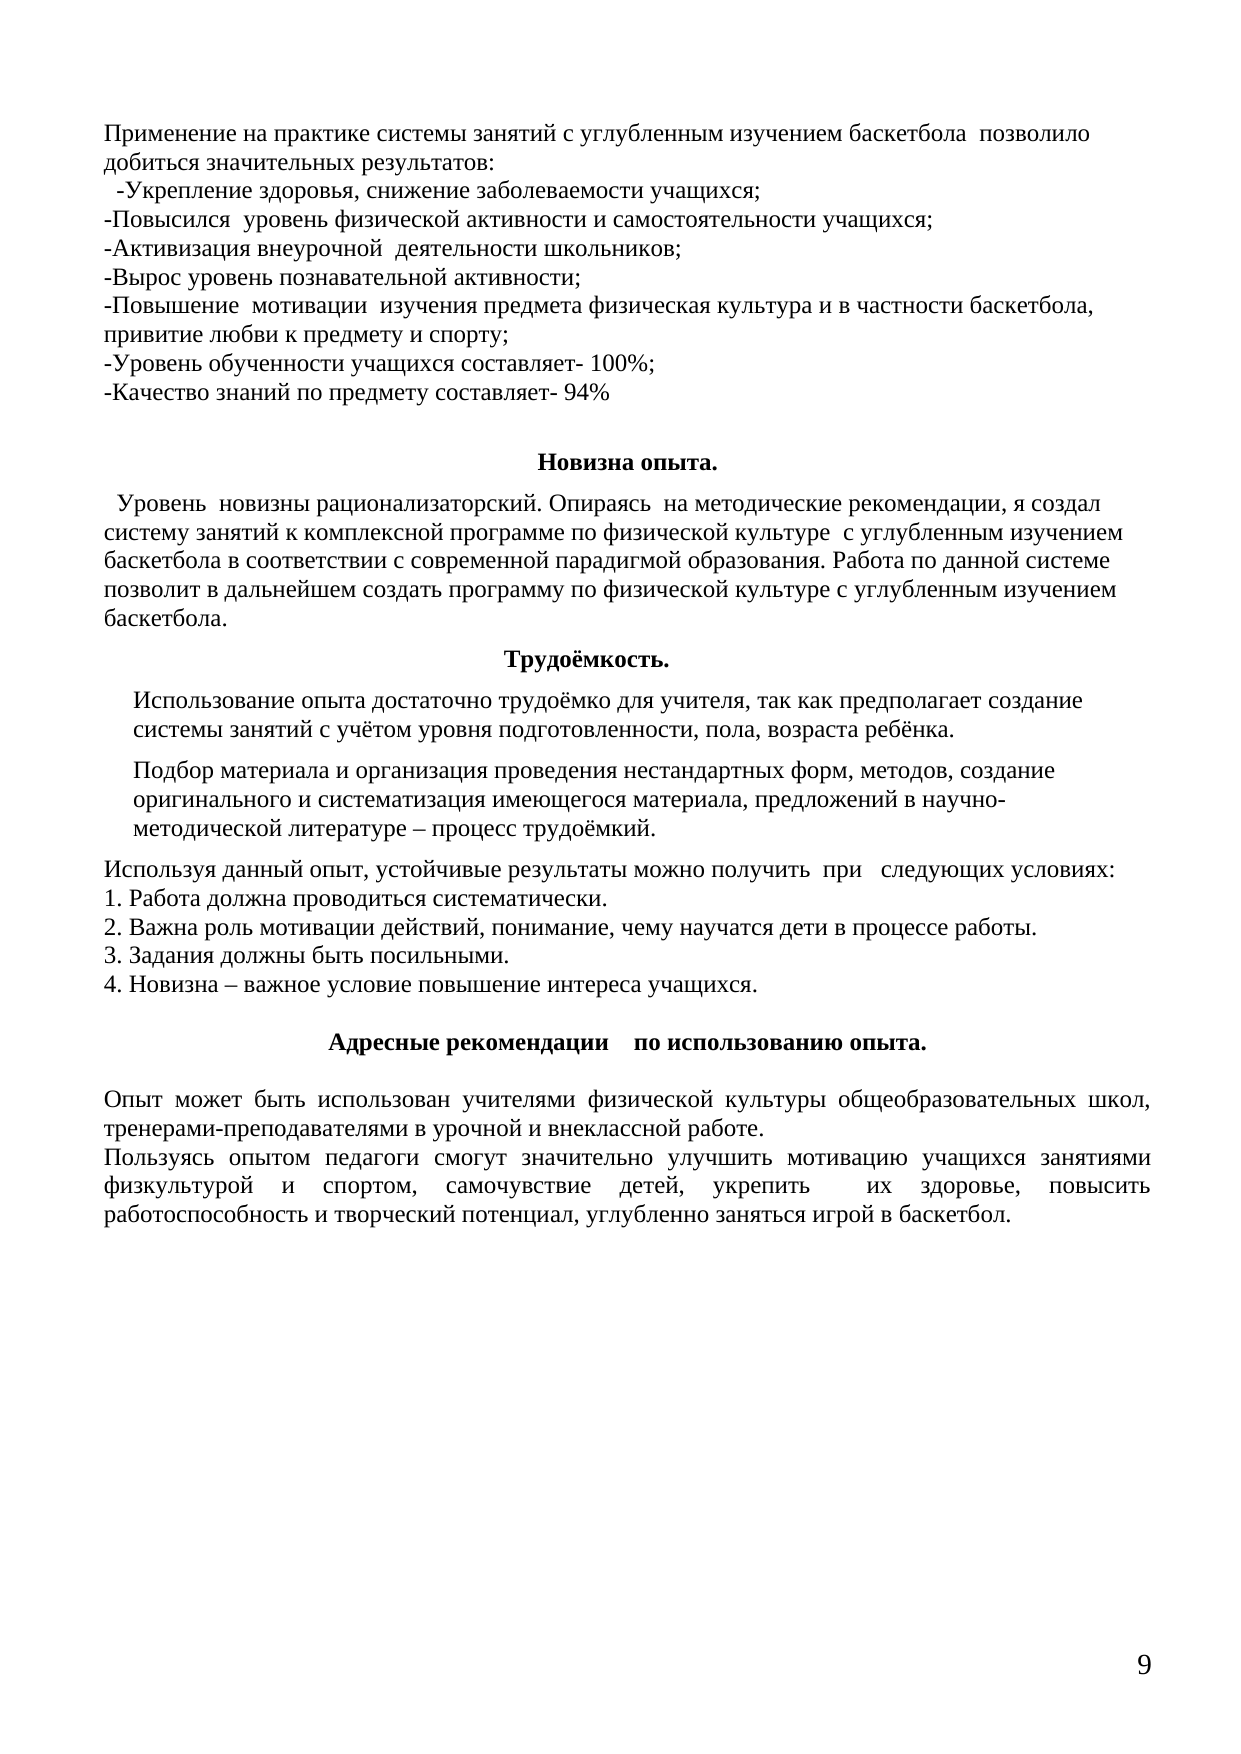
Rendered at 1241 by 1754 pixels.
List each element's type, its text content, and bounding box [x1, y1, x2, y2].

text -Повысился уровень физической активности и самостоятельности учащихся; [103, 204, 1152, 233]
text -Повышение мотивации изучения предмета физическая культура и в частности баскетбола, привитие любви к предмету и спорту; [103, 291, 1152, 348]
subtitle 2. Важна роль мотивации действий, понимание, чему научатся дети в процессе работы. [103, 912, 1152, 941]
text Подбор материала и организация проведения нестандартных форм, методов, создание оригинального и систематизация имеющегося материала, предложений в научно-методической литературе – процесс трудоёмкий. [133, 756, 1152, 842]
subtitle 4. Новизна – важное условие повышение интереса учащихся. [103, 969, 1152, 998]
text Новизна опыта. [103, 447, 1152, 476]
text -Вырос уровень познавательной активности; [103, 262, 1152, 291]
text -Активизация внеурочной деятельности школьников; [103, 233, 1152, 262]
text Пользуясь опытом педагоги смогут значительно улучшить мотивацию учащихся занятиями физкультурой и спортом, самочувствие детей, укрепить их здоровье, повысить работоспособность и творческий потенциал, углубленно заняться игрой в баскетбол. [103, 1142, 1152, 1228]
subtitle 3. Задания должны быть посильными. [103, 941, 1152, 969]
subtitle Используя данный опыт, устойчивые результаты можно получить при следующих условиях: [103, 854, 1152, 883]
text -Укрепление здоровья, снижение заболеваемости учащихся; [103, 176, 1152, 204]
text -Качество знаний по предмету составляет- 94% [103, 377, 1152, 406]
text Применение на практике системы занятий с углубленным изучением баскетбола позволило добиться значительных результатов: [103, 118, 1152, 176]
text Трудоёмкость. [103, 644, 1152, 673]
text Опыт может быть использован учителями физической культуры общеобразовательных школ, тренерами-преподавателями в урочной и внеклассной работе. [103, 1084, 1152, 1142]
subtitle 1. Работа должна проводиться систематически. [103, 883, 1152, 912]
text Уровень новизны рационализаторский. Опираясь на методические рекомендации, я создал систему занятий к комплексной программе по физической культуре с углубленным изучением баскетбола в соответствии с современной парадигмой образования. Работа по данной системе позволит в дальнейшем создать программу по физической культуре с углубленным изучением баскетбола. [103, 488, 1152, 632]
text -Уровень обученности учащихся составляет- 100%; [103, 348, 1152, 377]
text Использование опыта достаточно трудоёмко для учителя, так как предполагает создание системы занятий с учётом уровня подготовленности, пола, возраста ребёнка. [133, 686, 1152, 743]
text Адресные рекомендации по использованию опыта. [103, 1027, 1152, 1056]
